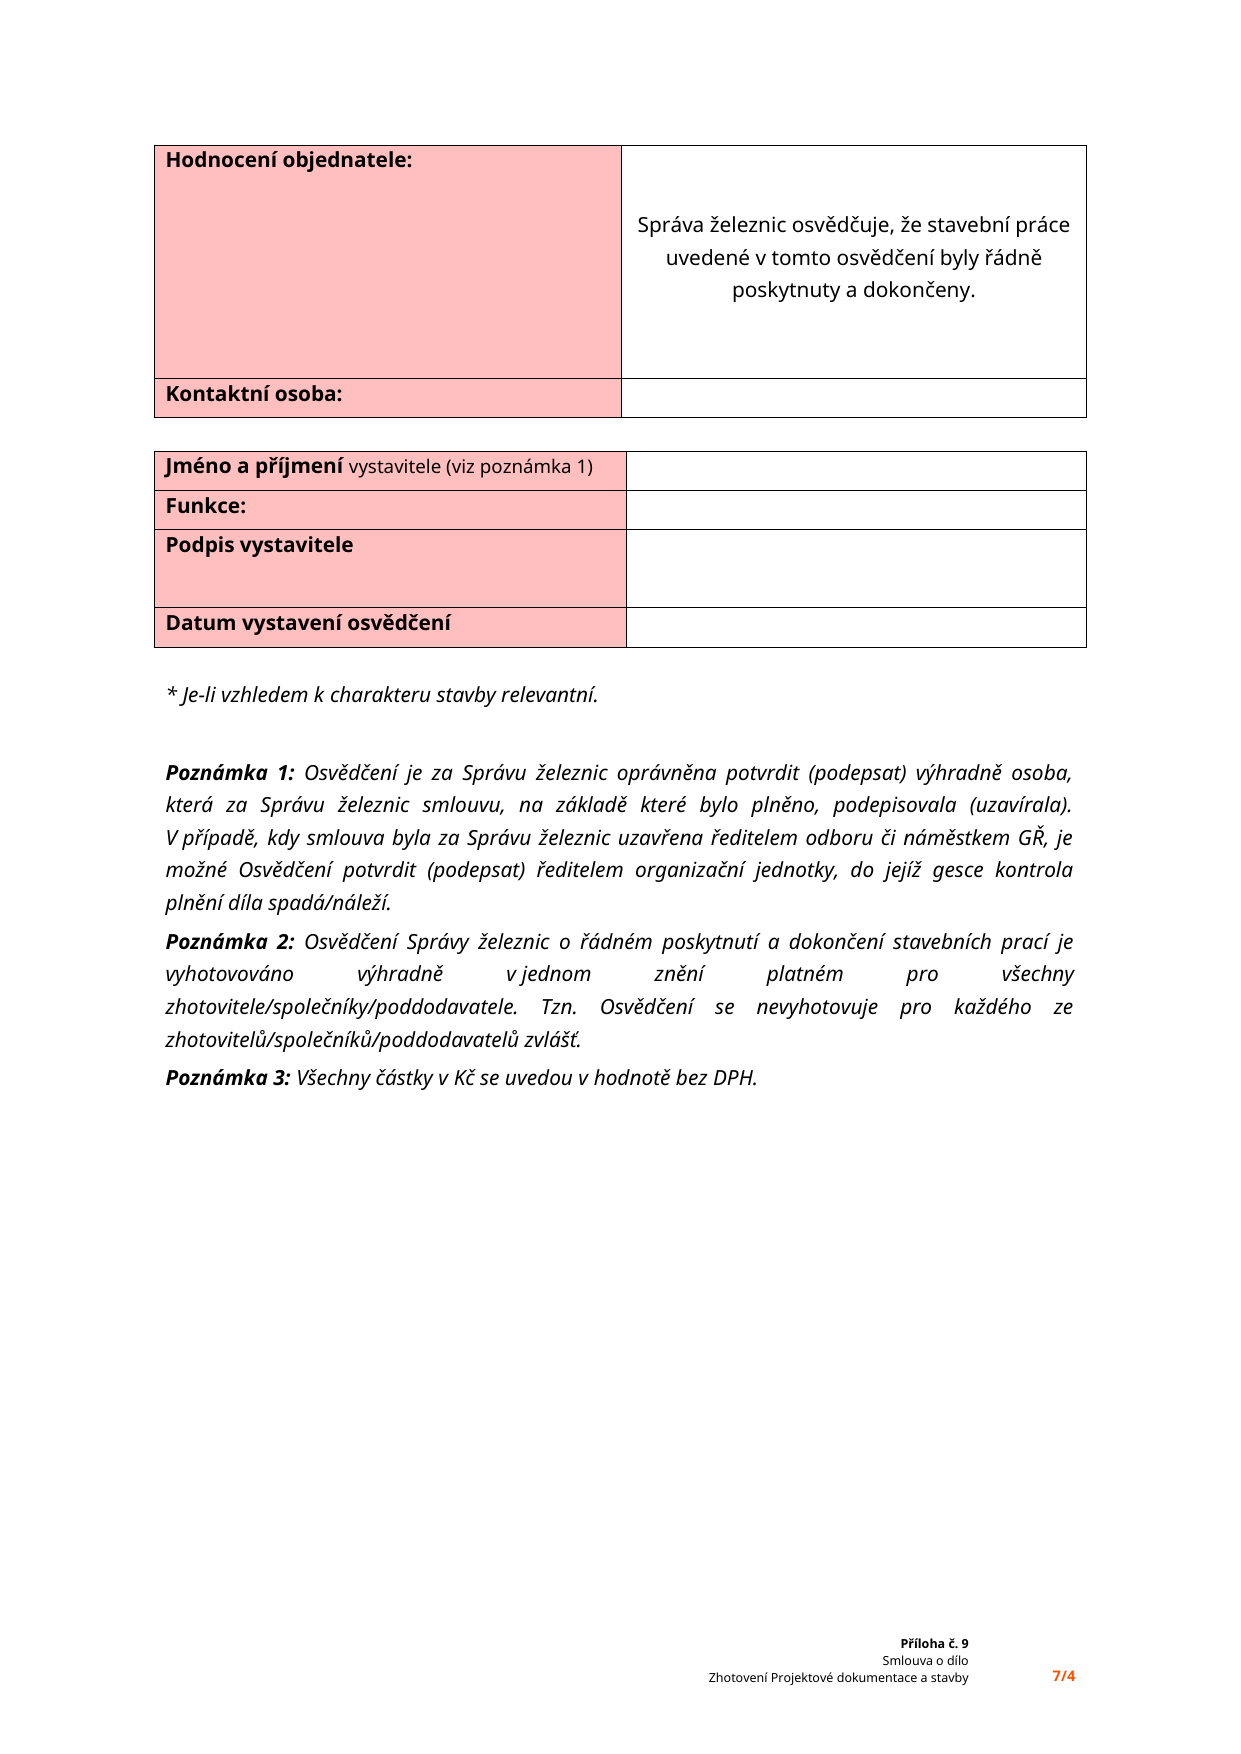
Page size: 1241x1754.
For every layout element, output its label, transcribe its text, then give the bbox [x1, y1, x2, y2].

text Poznámka 2: Osvědčení Správy železnic o řádném poskytnutí a dokončení stavebních prací je vyhotovováno výhradně v jednom znění platném pro všechny zhotovitele/společníky/poddodavatele. Tzn. Osvědčení se nevyhotovuje pro každého ze zhotovitelů/společníků/poddodavatelů zvlášť. [165, 927, 1075, 1053]
table_cell Datum vystavení osvědčení [155, 608, 626, 647]
table_cell [627, 608, 1086, 647]
text Poznámka 3: Všechny částky v Kč se uvedou v hodnotě bez DPH. [165, 1063, 1075, 1092]
table_header Jméno a příjmení vystavitele (viz poznámka 1) [155, 452, 626, 490]
text * Je-li vzhledem k charakteru stavby relevantní. [165, 680, 1075, 708]
table_cell Kontaktní osoba: [155, 379, 621, 417]
table_cell [627, 530, 1086, 607]
table_cell Podpis vystavitele [155, 530, 626, 607]
table_cell [627, 491, 1086, 529]
table_header [627, 452, 1086, 490]
table_cell [622, 379, 1086, 417]
text Poznámka 1: Osvědčení je za Správu železnic oprávněna potvrdit (podepsat) výhradně osoba, která za Správu železnic smlouvu, na základě které bylo plněno, podepisovala (uzavírala). V případě, kdy smlouva byla za Správu železnic uzavřena ředitelem odboru či náměstkem GŘ, je možné Osvědčení potvrdit (podepsat) ředitelem organizační jednotky, do jejíž gesce kontrola plnění díla spadá/náleží. [165, 758, 1075, 916]
table_cell Funkce: [155, 491, 626, 529]
table_header Hodnocení objednatele: [155, 146, 621, 378]
table_header Správa železnic osvědčuje, že stavební práce uvedené v tomto osvědčení byly řádně poskytnuty a dokončeny. [622, 146, 1086, 378]
